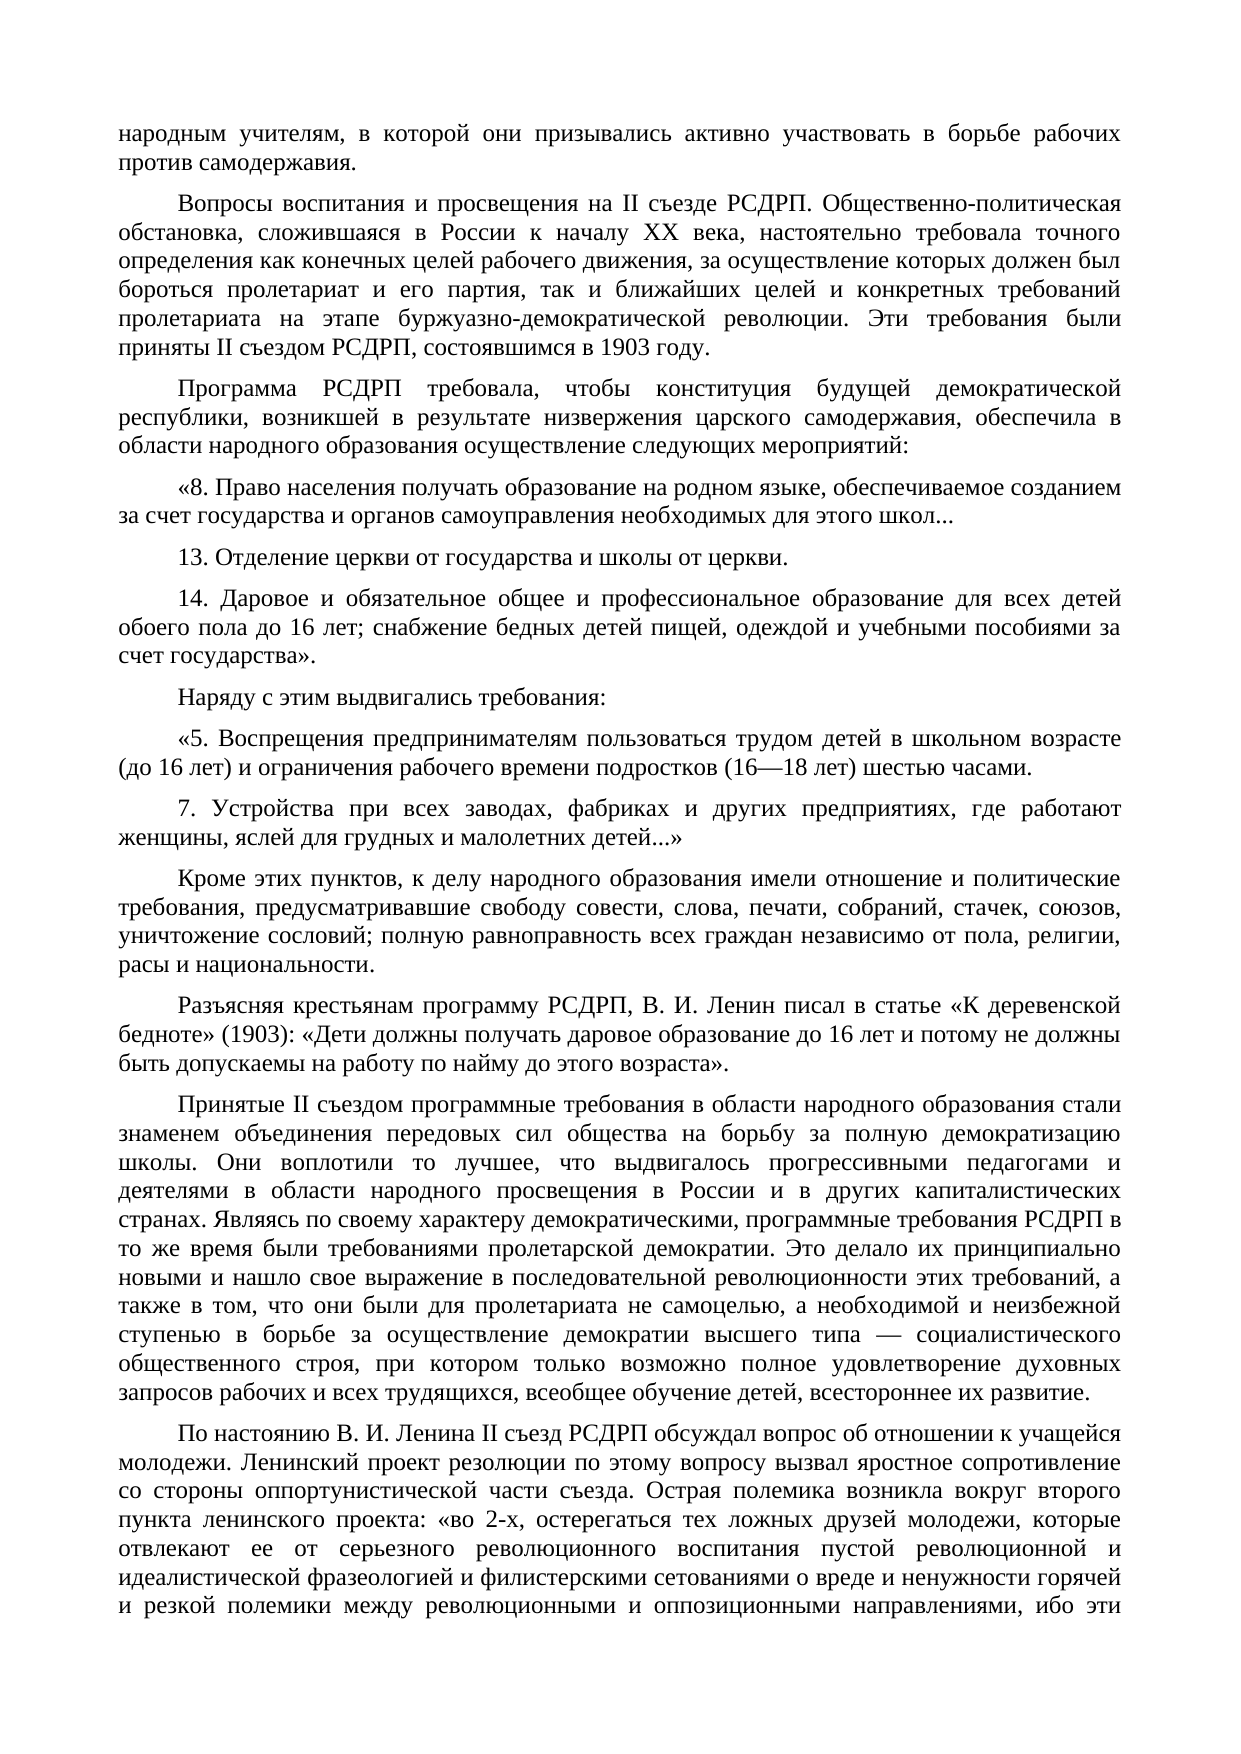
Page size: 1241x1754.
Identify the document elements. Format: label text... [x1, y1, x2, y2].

text Разъясняя крестьянам программу РСДРП, В. И. Ленин писал в статье «К деревенской бедноте» (1903): «Дети должны получать даровое образование до 16 лет и потому не должны быть допускаемы на работу по найму до этого возраста». [118, 991, 1122, 1077]
text «8. Право населения получать образование на родном языке, обеспечиваемое созданием за счет государства и органов самоуправления необходимых для этого школ... [118, 472, 1122, 529]
text Наряду с этим выдвигались требования: [118, 682, 1122, 711]
text Кроме этих пунктов, к делу народного образования имели отношение и политические требования, предусматривавшие свободу совести, слова, печати, собраний, стачек, союзов, уничтожение сословий; полную равноправность всех граждан независимо от пола, религии, расы и национальности. [118, 863, 1122, 978]
text 13. Отделение церкви от государства и школы от церкви. [118, 542, 1122, 571]
text 14. Даровое и обязательное общее и профессиональное образование для всех детей обоего пола до 16 лет; снабжение бедных детей пищей, одеждой и учебными пособиями за счет государства». [118, 583, 1122, 669]
text Программа РСДРП требовала, чтобы конституция будущей демократической республики, возникшей в результате низвержения царского самодержавия, обеспечила в области народного образования осуществление следующих мероприятий: [118, 373, 1122, 459]
text «5. Воспрещения предпринимателям пользоваться трудом детей в школьном возрасте (до 16 лет) и ограничения рабочего времени подростков (16—18 лет) шестью часами. [118, 723, 1122, 781]
text 7. Устройства при всех заводах, фабриках и других предприятиях, где работают женщины, яслей для грудных и малолетних детей...» [118, 793, 1122, 851]
text Вопросы воспитания и просвещения на II съезде РСДРП. Общественно-политическая обстановка, сложившаяся в России к началу XX века, настоятельно требовала точного определения как конечных целей рабочего движения, за осуществление которых должен был бороться пролетариат и его партия, так и ближайших целей и конкретных требований пролетариата на этапе буржуазно-демократической революции. Эти требования были приняты II съездом РСДРП, состоявшимся в 1903 году. [118, 188, 1122, 361]
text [118, 1418, 1122, 1619]
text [118, 118, 1122, 176]
text Принятые II съездом программные требования в области народного образования стали знаменем объединения передовых сил общества на борьбу за полную демократизацию школы. Они воплотили то лучшее, что выдвигалось прогрессивными педагогами и деятелями в области народного просвещения в России и в других капиталистических странах. Являясь по своему характеру демократическими, программные требования РСДРП в то же время были требованиями пролетарской демократии. Это делало их принципиально новыми и нашло свое выражение в последовательной революционности этих требований, а также в том, что они были для пролетариата не самоцелью, а необходимой и неизбежной ступенью в борьбе за осуществление демократии высшего типа — социалистического общественного строя, при котором только возможно полное удовлетворение духовных запросов рабочих и всех трудящихся, всеобщее обучение детей, всестороннее их развитие. [118, 1089, 1122, 1406]
